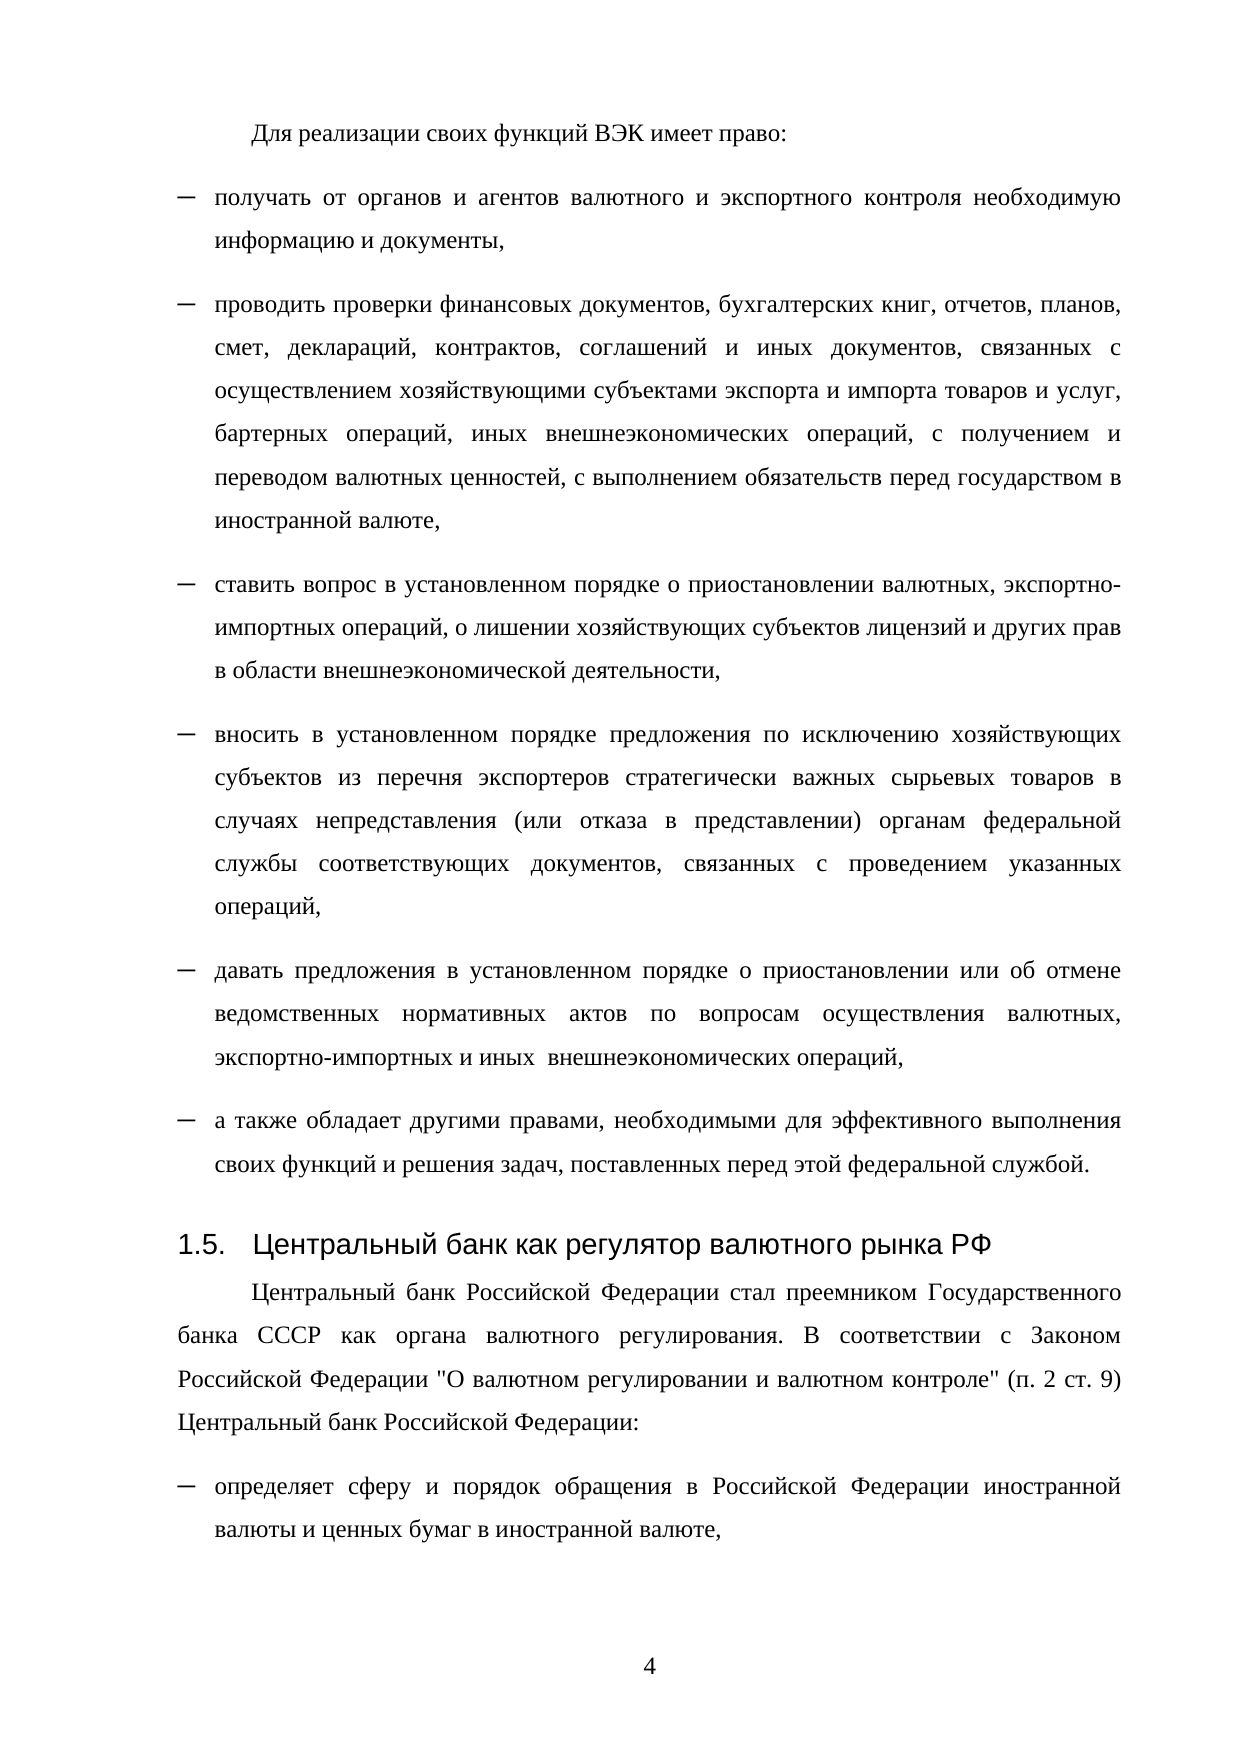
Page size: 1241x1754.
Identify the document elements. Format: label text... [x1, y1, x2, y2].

list проводить проверки финансовых документов, бухгалтерских книг, отчетов, планов, смет, деклараций, контрактов, соглашений и иных документов, связанных с осуществлением хозяйствующими субъектами экспорта и импорта товаров и услуг, бартерных операций, иных внешнеэкономических операций, с получением и переводом валютных ценностей, с выполнением обязательств перед государством в иностранной валюте, [177, 289, 1122, 533]
list а также обладает другими правами, необходимыми для эффективного выполнения своих функций и решения задач, поставленных перед этой федеральной службой. [177, 1106, 1122, 1177]
text Для реализации своих функций ВЭК имеет право: [177, 118, 1122, 147]
text Центральный банк Российской Федерации стал преемником Государственного банка СССР как органа валютного регулирования. В соответствии с Законом Российской Федерации "О валютном регулировании и валютном контроле" (п. 2 ст. 9) Центральный банк Российской Федерации: [177, 1277, 1122, 1436]
subtitle Центральный банк как регулятор валютного рынка РФ [177, 1227, 1122, 1261]
list ставить вопрос в установленном порядке о приостановлении валютных, экспортно-импортных операций, о лишении хозяйствующих субъектов лицензий и других прав в области внешнеэкономической деятельности, [177, 569, 1122, 684]
list получать от органов и агентов валютного и экспортного контроля необходимую информацию и документы, [177, 182, 1122, 254]
list вносить в установленном порядке предложения по исключению хозяйствующих субъектов из перечня экспортеров стратегически важных сырьевых товаров в случаях непредставления (или отказа в представлении) органам федеральной службы соответствующих документов, связанных с проведением указанных операций, [177, 719, 1122, 920]
list давать предложения в установленном порядке о приостановлении или об отмене ведомственных нормативных актов по вопросам осуществления валютных, экспортно-импортных и иных внешнеэкономических операций, [177, 955, 1122, 1070]
list определяет сферу и порядок обращения в Российской Федерации иностранной валюты и ценных бумаг в иностранной валюте, [177, 1471, 1122, 1543]
